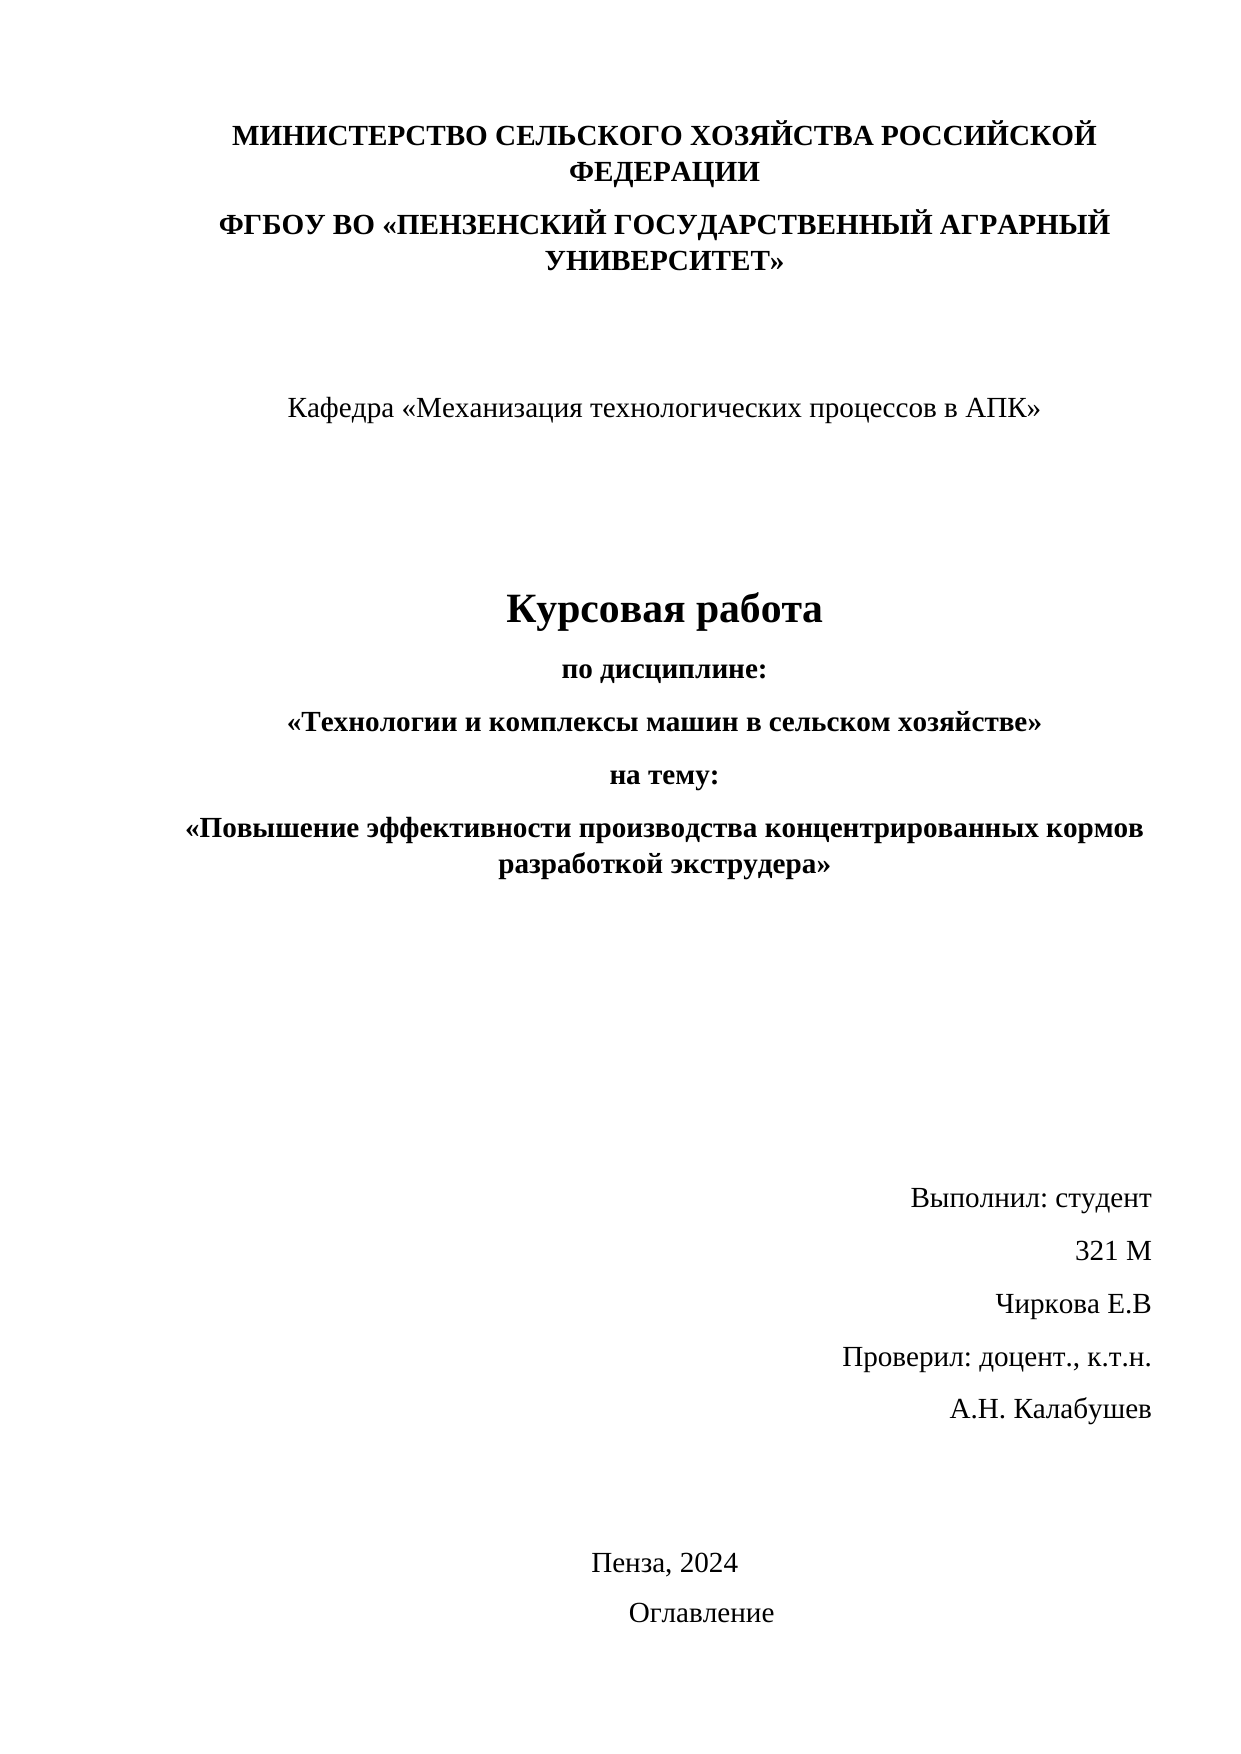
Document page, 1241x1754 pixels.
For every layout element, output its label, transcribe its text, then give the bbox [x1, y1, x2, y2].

text ФГБОУ ВО «ПЕНЗЕНСКИЙ ГОСУДАРСТВЕННЫЙ АГРАРНЫЙ УНИВЕРСИТЕТ» [177, 207, 1152, 277]
text по дисциплине: [177, 652, 1152, 685]
text Оглавление [177, 1595, 1152, 1629]
text «Технологии и комплексы машин в сельском хозяйстве» [177, 704, 1152, 738]
text Проверил: доцент., к.т.н. [177, 1339, 1152, 1372]
text на тему: [177, 757, 1152, 791]
text МИНИСТЕРСТВО СЕЛЬСКОГО ХОЗЯЙСТВА РОССИЙСКОЙ ФЕДЕРАЦИИ [177, 118, 1152, 188]
text Курсовая работа [177, 583, 1152, 631]
text А.Н. Калабушев [177, 1391, 1152, 1425]
text Пенза, 2024 [177, 1545, 1152, 1578]
text 321 М [177, 1233, 1152, 1267]
text Выполнил: студент [177, 1180, 1152, 1214]
text «Повышение эффективности производства концентрированных кормов разработкой экструдера» [177, 810, 1152, 880]
text Чиркова Е.В [177, 1286, 1152, 1319]
text Кафедра «Механизация технологических процессов в АПК» [177, 390, 1152, 423]
